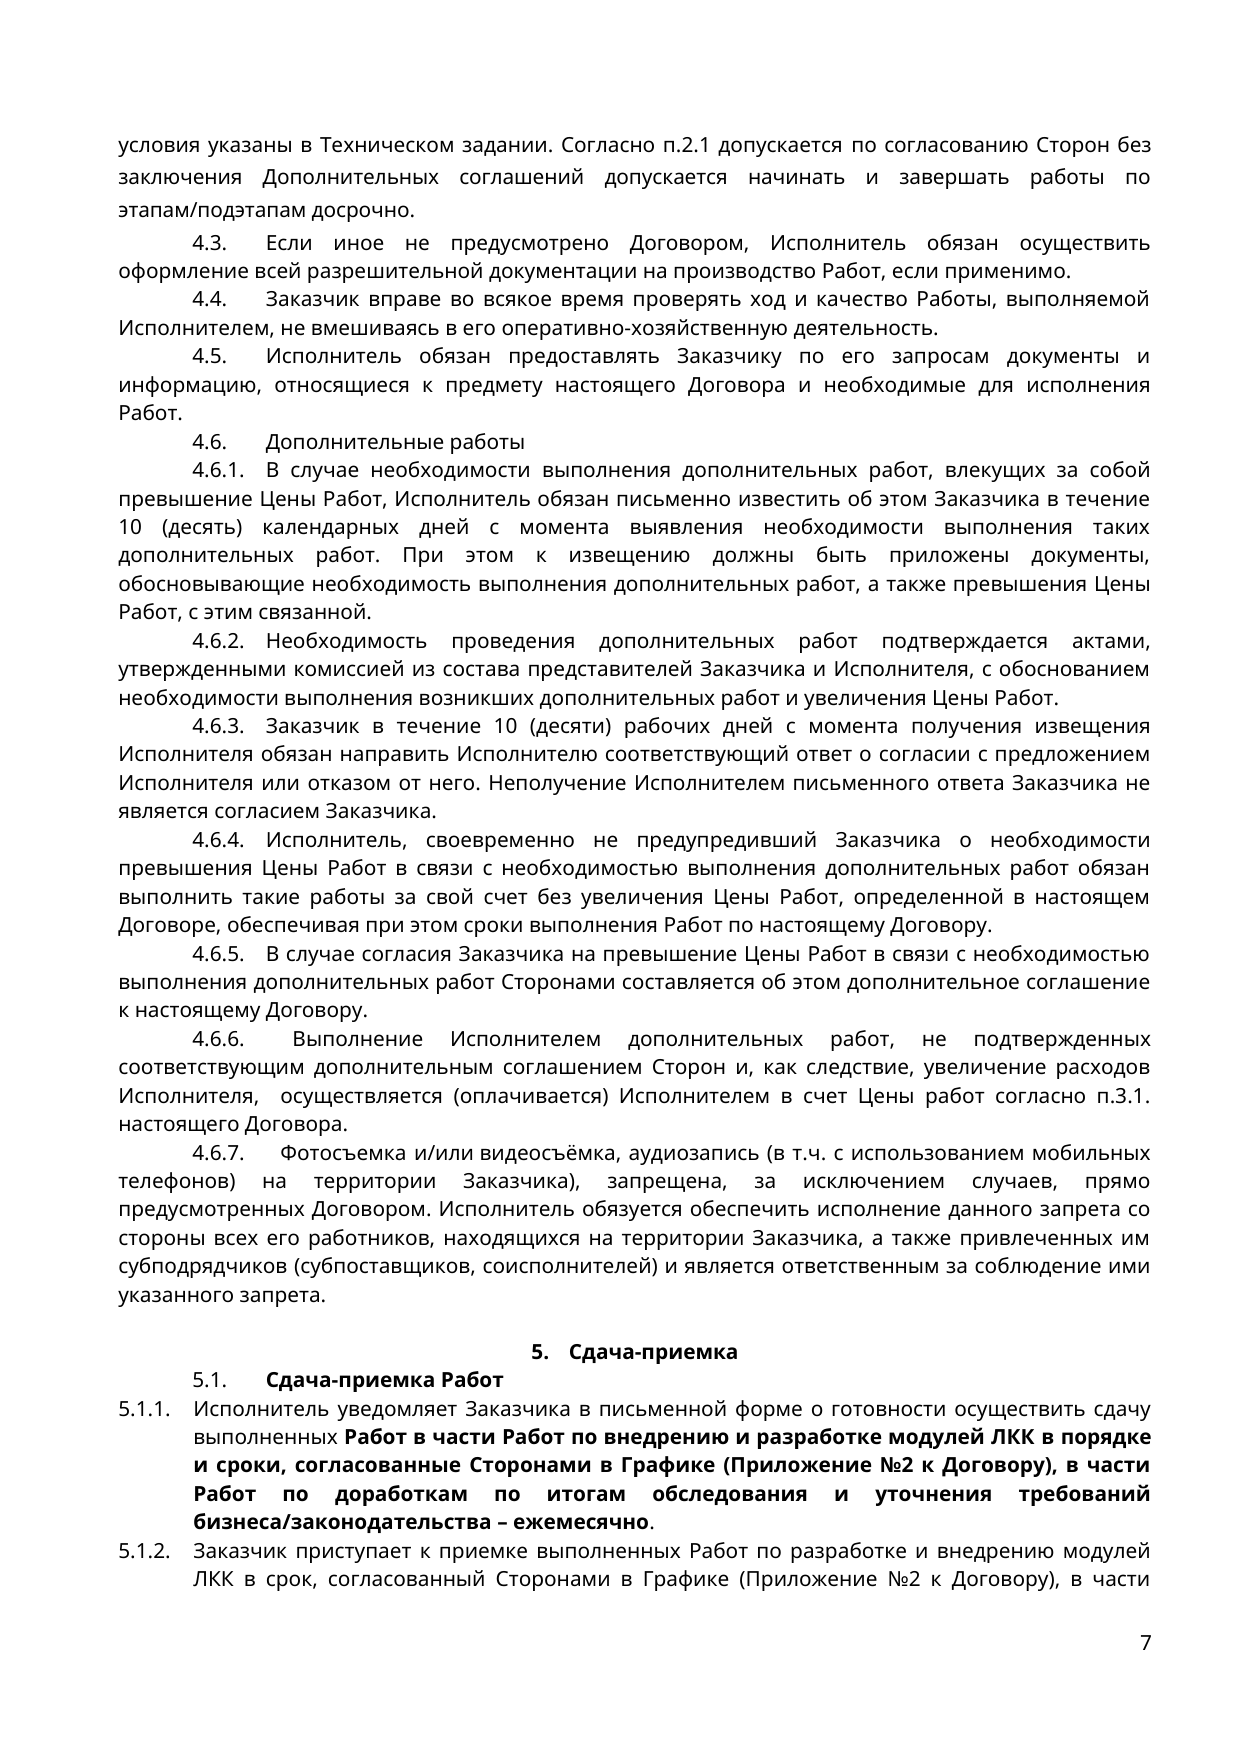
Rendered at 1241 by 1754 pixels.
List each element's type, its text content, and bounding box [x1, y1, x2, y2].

list Заказчик в течение 10 (десяти) рабочих дней с момента получения извещения Исполнителя обязан направить Исполнителю соответствующий ответ о согласии с предложением Исполнителя или отказом от него. Неполучение Исполнителем письменного ответа Заказчика не является согласием Заказчика. [118, 711, 1152, 825]
list Необходимость проведения дополнительных работ подтверждается актами, утвержденными комиссией из состава представителей Заказчика и Исполнителя, с обоснованием необходимости выполнения возникших дополнительных работ и увеличения Цены Работ. [118, 626, 1152, 711]
list Исполнитель, своевременно не предупредивший Заказчика о необходимости превышения Цены Работ в связи с необходимостью выполнения дополнительных работ обязан выполнить такие работы за свой счет без увеличения Цены Работ, определенной в настоящем Договоре, обеспечивая при этом сроки выполнения Работ по настоящему Договору. [118, 825, 1152, 939]
list Выполнение Исполнителем дополнительных работ, не подтвержденных соответствующим дополнительным соглашением Сторон и, как следствие, увеличение расходов Исполнителя, осуществляется (оплачивается) Исполнителем в счет Цены работ согласно п.3.1. настоящего Договора. [118, 1024, 1152, 1138]
list Исполнитель уведомляет Заказчика в письменной форме о готовности осуществить сдачу выполненных Работ в части Работ по внедрению и разработке модулей ЛКК в порядке и сроки, согласованные Сторонами в Графике (Приложение №2 к Договору), в части Работ по доработкам по итогам обследования и уточнения требований бизнеса/законодательства – ежемесячно. [118, 1394, 1152, 1536]
list Сдача-приемка Работ [118, 1365, 1152, 1394]
list Фотосъемка и/или видеосъёмка, аудиозапись (в т.ч. с использованием мобильных телефонов) на территории Заказчика), запрещена, за исключением случаев, прямо предусмотренных Договором. Исполнитель обязуется обеспечить исполнение данного запрета со стороны всех его работников, находящихся на территории Заказчика, а также привлеченных им субподрядчиков (субпоставщиков, соисполнителей) и является ответственным за соблюдение ими указанного запрета. [118, 1138, 1152, 1308]
list Дополнительные работы [118, 427, 1152, 455]
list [118, 1536, 1152, 1593]
list Сдача-приемка [118, 1337, 1152, 1365]
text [118, 130, 1152, 223]
list Исполнитель обязан предоставлять Заказчику по его запросам документы и информацию, относящиеся к предмету настоящего Договора и необходимые для исполнения Работ. [118, 341, 1152, 427]
list Заказчик вправе во всякое время проверять ход и качество Работы, выполняемой Исполнителем, не вмешиваясь в его оперативно-хозяйственную деятельность. [118, 284, 1152, 341]
list В случае согласия Заказчика на превышение Цены Работ в связи с необходимостью выполнения дополнительных работ Сторонами составляется об этом дополнительное соглашение к настоящему Договору. [118, 939, 1152, 1024]
list В случае необходимости выполнения дополнительных работ, влекущих за собой превышение Цены Работ, Исполнитель обязан письменно известить об этом Заказчика в течение 10 (десять) календарных дней с момента выявления необходимости выполнения таких дополнительных работ. При этом к извещению должны быть приложены документы, обосновывающие необходимость выполнения дополнительных работ, а также превышения Цены Работ, с этим связанной. [118, 455, 1152, 626]
list Если иное не предусмотрено Договором, Исполнитель обязан осуществить оформление всей разрешительной документации на производство Работ, если применимо. [118, 228, 1152, 284]
